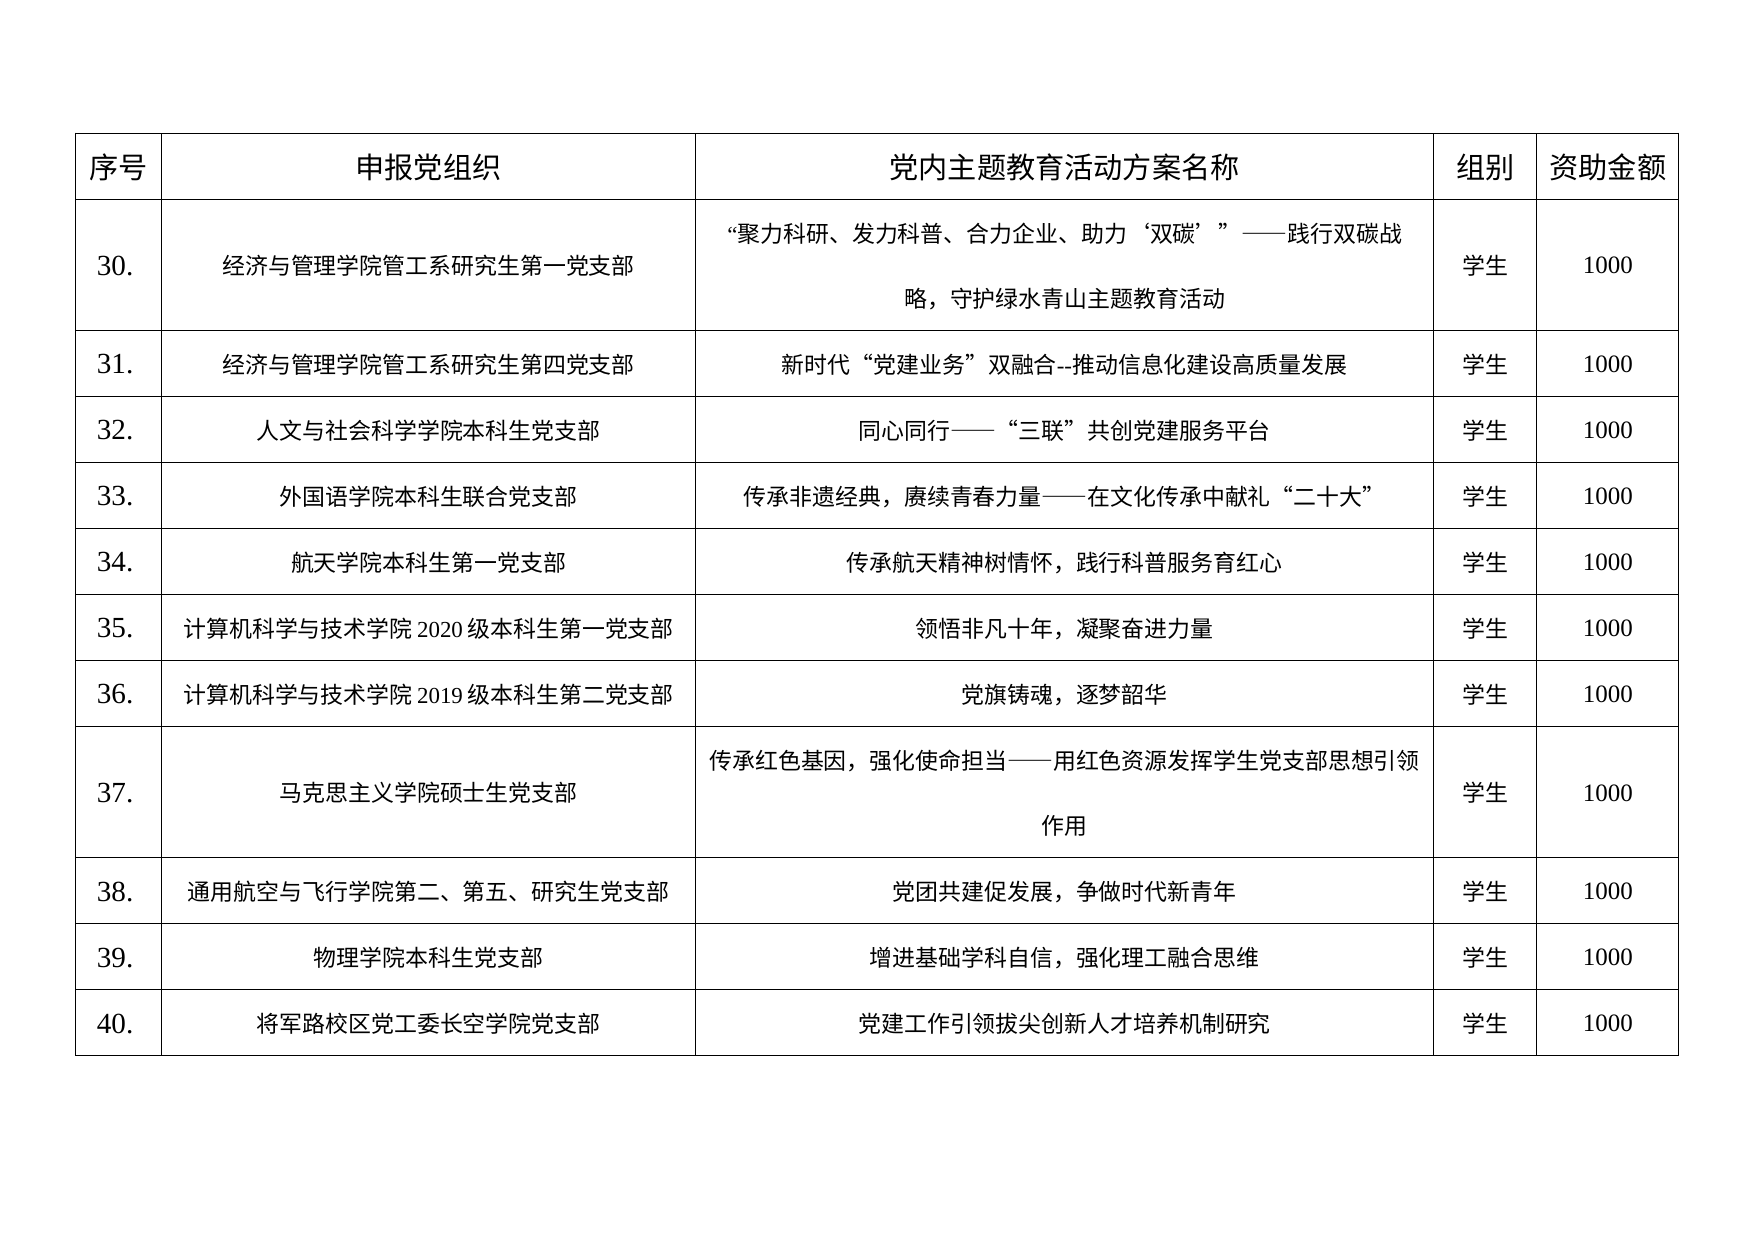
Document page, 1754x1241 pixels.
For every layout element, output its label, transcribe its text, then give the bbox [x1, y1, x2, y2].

table_cell 党建工作引领拔尖创新人才培养机制研究 [696, 990, 1433, 1055]
table_cell 党旗铸魂，逐梦韶华 [696, 661, 1433, 726]
table_cell 党团共建促发展，争做时代新青年 [696, 858, 1433, 923]
table_cell 1000 [1537, 661, 1678, 726]
table_cell 学生 [1434, 463, 1536, 528]
table_cell 1000 [1537, 595, 1678, 660]
table_cell [76, 397, 161, 462]
table_cell 通用航空与飞行学院第二、第五、研究生党支部 [162, 858, 695, 923]
table_cell 学生 [1434, 990, 1536, 1055]
table_cell [76, 990, 161, 1055]
table_cell 传承红色基因，强化使命担当——用红色资源发挥学生党支部思想引领作用 [696, 727, 1433, 857]
table_cell 计算机科学与技术学院2019级本科生第二党支部 [162, 661, 695, 726]
table_cell 经济与管理学院管工系研究生第一党支部 [162, 200, 695, 330]
table_cell [76, 595, 161, 660]
table_cell [76, 200, 161, 330]
table_cell 新时代“党建业务”双融合--推动信息化建设高质量发展 [696, 331, 1433, 396]
table_cell 1000 [1537, 463, 1678, 528]
table_cell [76, 529, 161, 594]
table_cell 学生 [1434, 727, 1536, 857]
table_cell “聚力科研、发力科普、合力企业、助力‘双碳’”——践行双碳战略，守护绿水青山主题教育活动 [696, 200, 1433, 330]
table_cell 传承航天精神树情怀，践行科普服务育红心 [696, 529, 1433, 594]
table_header 党内主题教育活动方案名称 [696, 134, 1433, 199]
table_cell 计算机科学与技术学院2020级本科生第一党支部 [162, 595, 695, 660]
table_cell 将军路校区党工委长空学院党支部 [162, 990, 695, 1055]
table_cell [76, 924, 161, 989]
table_cell 增进基础学科自信，强化理工融合思维 [696, 924, 1433, 989]
table_cell 物理学院本科生党支部 [162, 924, 695, 989]
table_header 组别 [1434, 134, 1536, 199]
table_cell 传承非遗经典，赓续青春力量——在文化传承中献礼“二十大” [696, 463, 1433, 528]
table_cell 1000 [1537, 858, 1678, 923]
table_cell 学生 [1434, 529, 1536, 594]
table_cell 马克思主义学院硕士生党支部 [162, 727, 695, 857]
table_cell [76, 331, 161, 396]
table_cell [76, 858, 161, 923]
table_cell 学生 [1434, 397, 1536, 462]
table_cell 1000 [1537, 990, 1678, 1055]
table_cell [76, 463, 161, 528]
table_cell 1000 [1537, 331, 1678, 396]
table_cell 学生 [1434, 331, 1536, 396]
table_cell 人文与社会科学学院本科生党支部 [162, 397, 695, 462]
table_cell 外国语学院本科生联合党支部 [162, 463, 695, 528]
table_cell 学生 [1434, 200, 1536, 330]
table_cell 1000 [1537, 924, 1678, 989]
table_cell 1000 [1537, 727, 1678, 857]
table_cell 1000 [1537, 529, 1678, 594]
table_cell 1000 [1537, 200, 1678, 330]
table_header 序号 [76, 134, 161, 199]
table_cell 航天学院本科生第一党支部 [162, 529, 695, 594]
table_cell 同心同行——“三联”共创党建服务平台 [696, 397, 1433, 462]
table_header 资助金额 [1537, 134, 1678, 199]
table_cell 学生 [1434, 924, 1536, 989]
table_header 申报党组织 [162, 134, 695, 199]
table_cell 学生 [1434, 661, 1536, 726]
table_cell 学生 [1434, 858, 1536, 923]
table_cell 领悟非凡十年，凝聚奋进力量 [696, 595, 1433, 660]
table_cell 经济与管理学院管工系研究生第四党支部 [162, 331, 695, 396]
table_cell 1000 [1537, 397, 1678, 462]
table_cell 学生 [1434, 595, 1536, 660]
table_cell [76, 661, 161, 726]
table_cell [76, 727, 161, 857]
